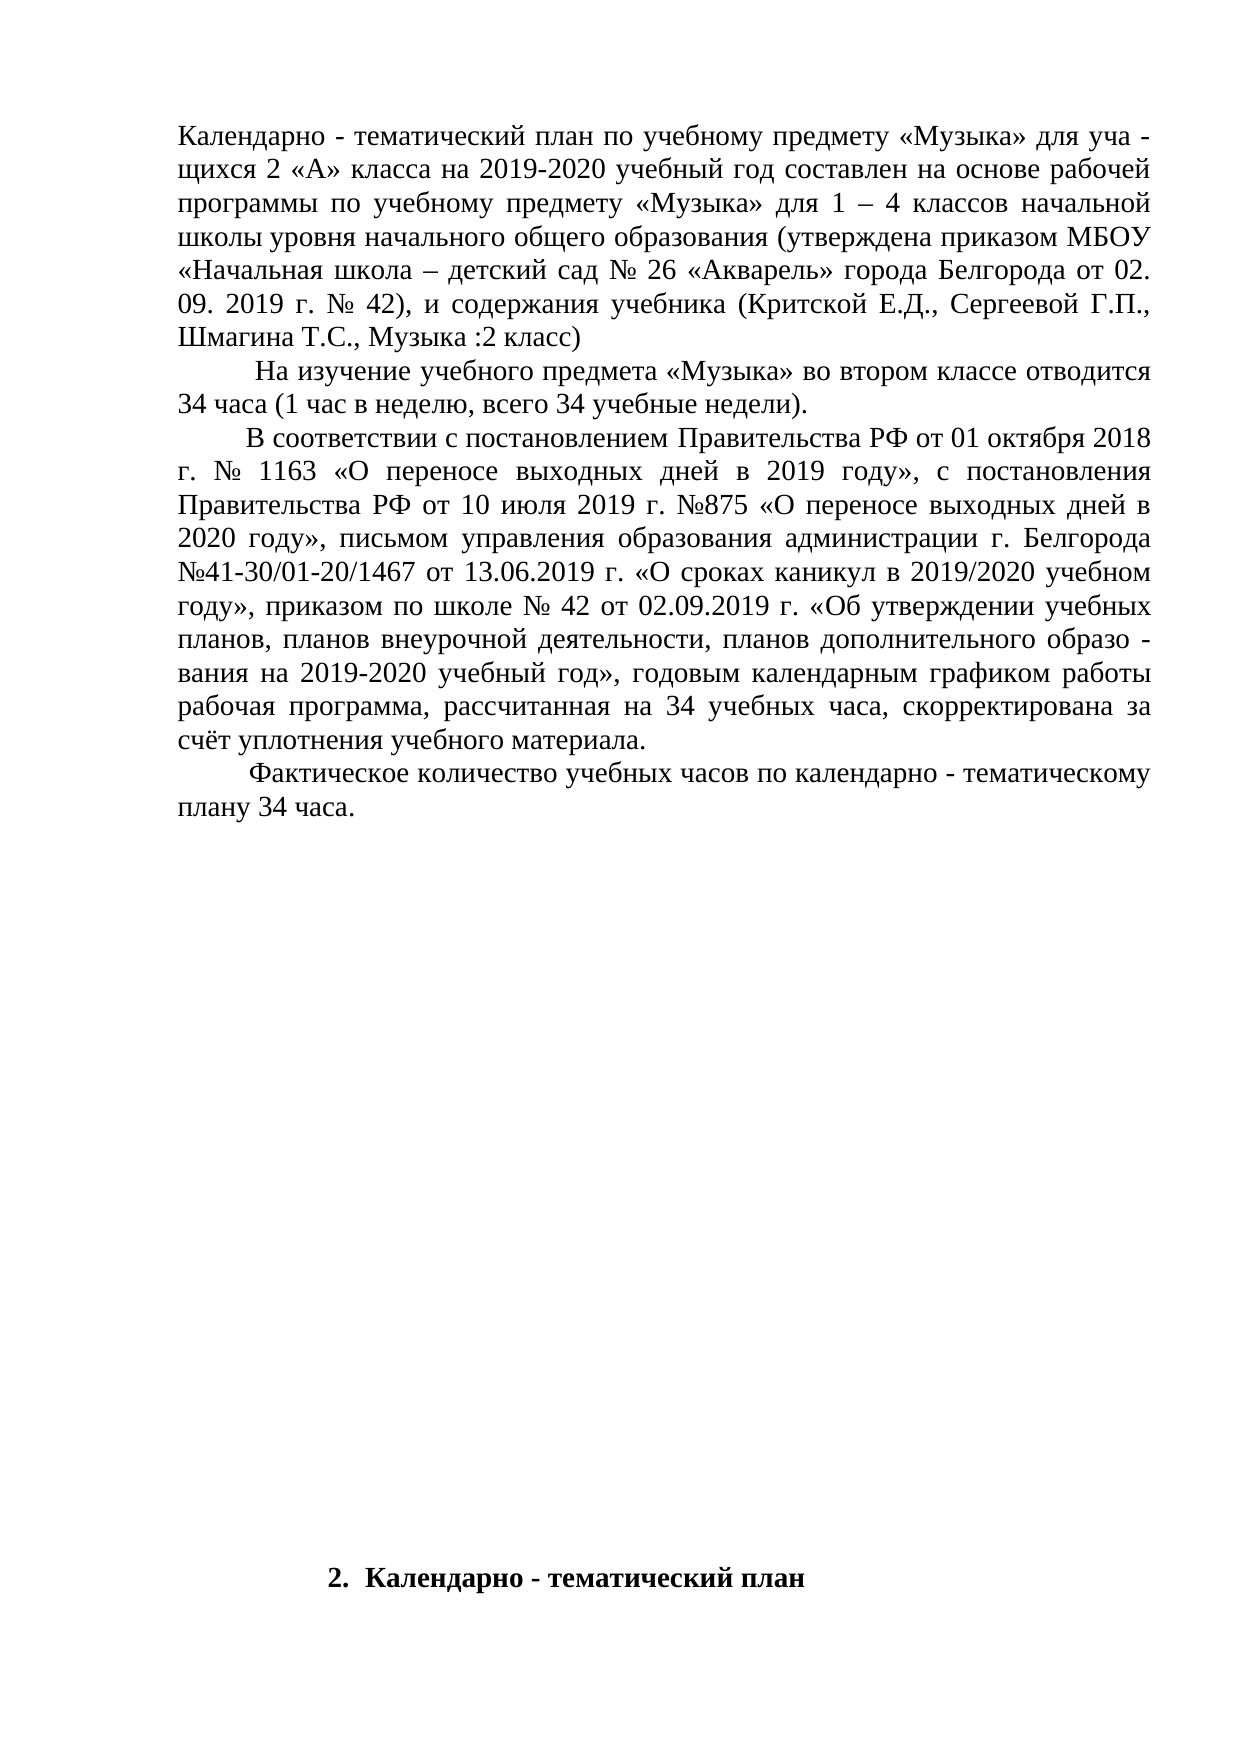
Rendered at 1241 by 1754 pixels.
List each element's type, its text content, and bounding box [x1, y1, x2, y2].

list Календарно - тематический план [327, 1560, 1152, 1594]
list В соответствии с постановлением Правительства РФ от 01 октября 2018 г. № 1163 «О переносе выходных дней в 2019 году», с постановления Правительства РФ от 10 июля 2019 г. №875 «О переносе выходных дней в 2020 году», письмом управления образования администрации г. Белгорода №41-30/01-20/1467 от 13.06.2019 г. «О сроках каникул в 2019/2020 учебном году», приказом по школе № 42 от 02.09.2019 г. «Об утверждении учебных планов, планов внеурочной деятельности, планов дополнительного образо - вания на 2019-2020 учебный год», годовым календарным графиком работы рабочая программа, рассчитанная на 34 учебных часа, скорректирована за счёт уплотнения учебного материала. [177, 420, 1152, 755]
list На изучение учебного предмета «Музыка» во втором классе отводится 34 часа (1 час в неделю, всего 34 учебные недели). [177, 353, 1152, 420]
list Календарно - тематический план по учебному предмету «Музыка» для уча - щихся 2 «А» класса на 2019-2020 учебный год составлен на основе рабочей программы по учебному предмету «Музыка» для 1 – 4 классов начальной школы уровня начального общего образования (утверждена приказом МБОУ «Начальная школа – детский сад № 26 «Акварель» города Белгорода от 02. 09. 2019 г. № 42), и содержания учебника (Критской Е.Д., Сергеевой Г.П., Шмагина Т.С., Музыка :2 класс) [177, 118, 1152, 353]
list Фактическое количество учебных часов по календарно - тематическому плану 34 часа. [177, 755, 1152, 822]
